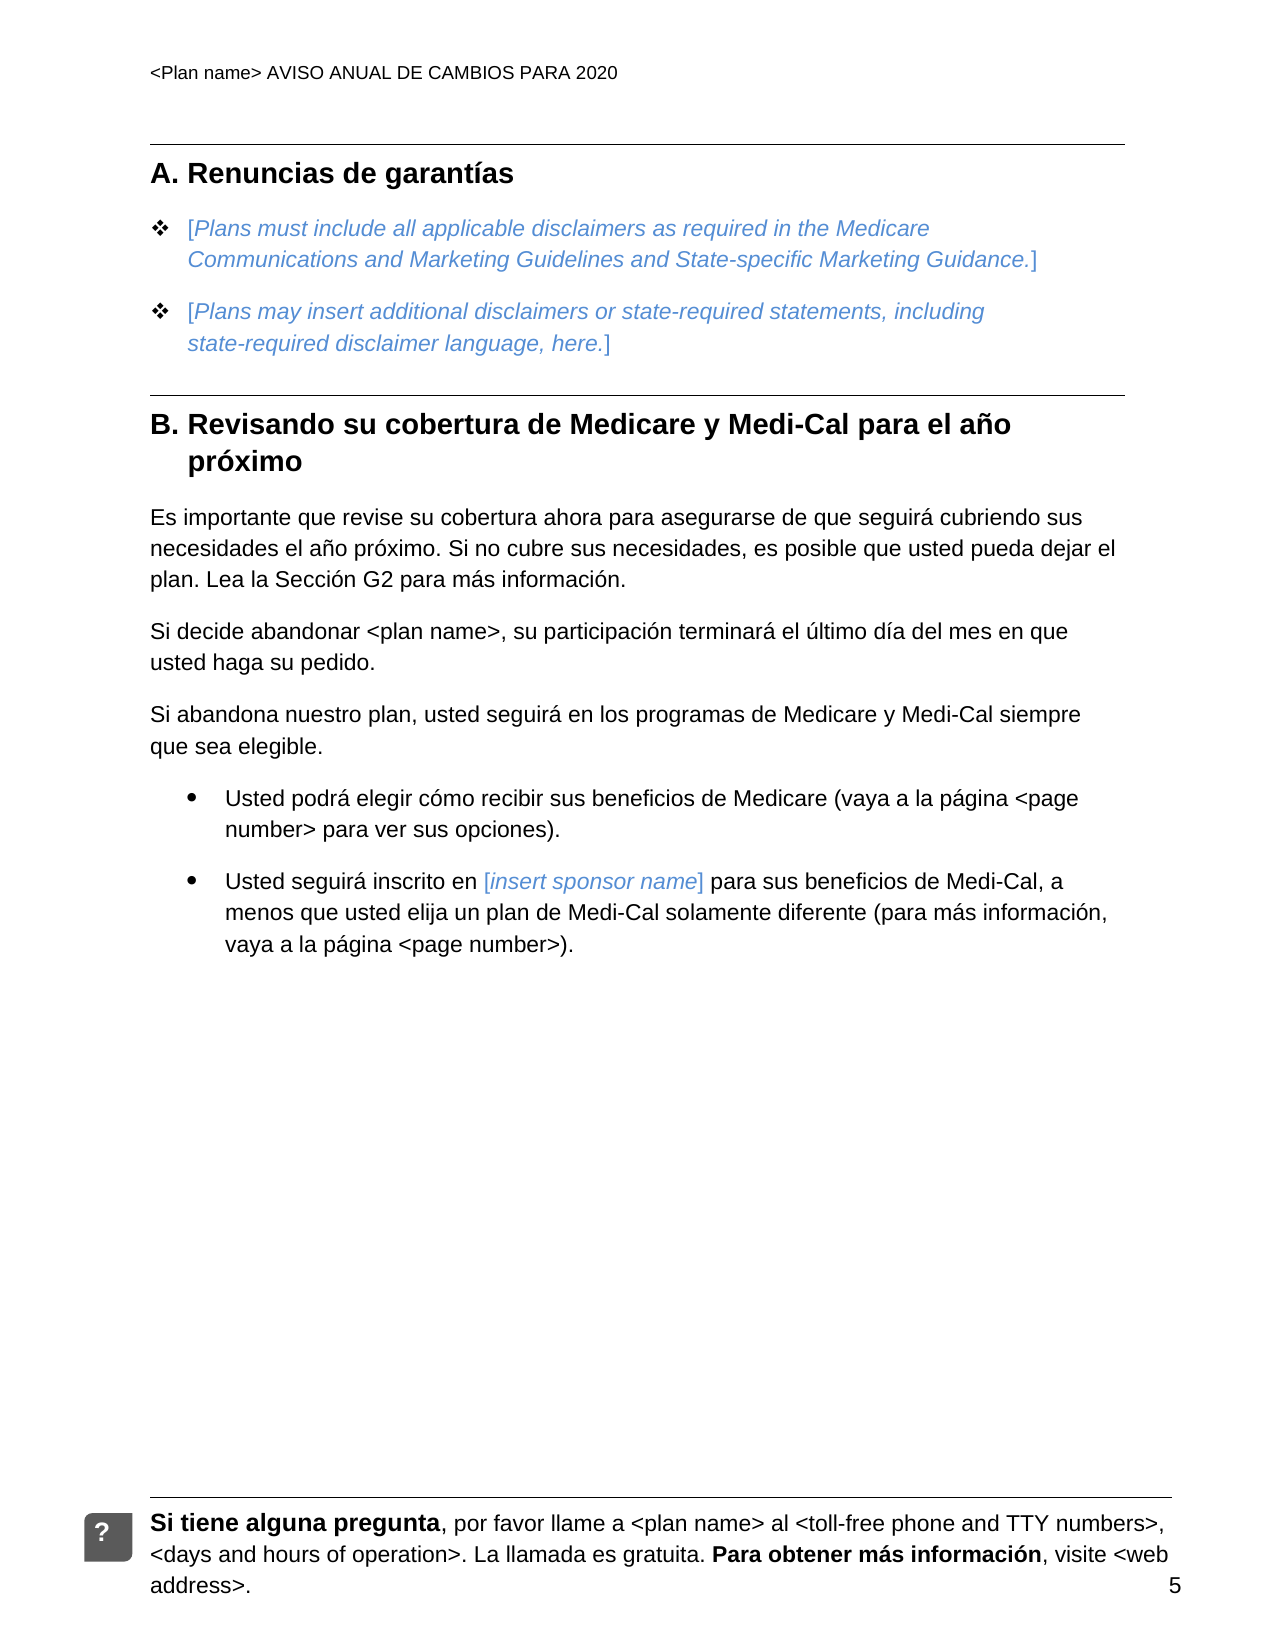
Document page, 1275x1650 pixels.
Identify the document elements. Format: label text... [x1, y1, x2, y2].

subtitle A. Renuncias de garantías [150, 145, 1125, 191]
text Es importante que revise su cobertura ahora para asegurarse de que seguirá cubriendo sus necesidades el año próximo. Si no cubre sus necesidades, es posible que usted pueda dejar el plan. Lea la Sección G2 para más información. [150, 500, 1125, 594]
text Si decide abandonar <plan name>, su participación terminará el último día del mes en que usted haga su pedido. [150, 614, 1125, 677]
text Usted podrá elegir cómo recibir sus beneficios de Medicare (vaya a la página <page number> para ver sus opciones). [187, 781, 1125, 844]
text Usted seguirá inscrito en [insert sponsor name] para sus beneficios de Medi-Cal, a menos que usted elija un plan de Medi-Cal solamente diferente (para más información, vaya a la página <page number>). [187, 864, 1125, 958]
subtitle B. Revisando su cobertura de Medicare y Medi-Cal para el año próximo [150, 396, 1125, 479]
text Si abandona nuestro plan, usted seguirá en los programas de Medicare y Medi-Cal siempre que sea elegible. [150, 698, 1125, 760]
list [Plans must include all applicable disclaimers as required in the Medicare Communications and Marketing Guidelines and State-specific Marketing Guidance.] [150, 211, 1050, 274]
list [Plans may insert additional disclaimers or state-required statements, including state-required disclaimer language, here.] [150, 295, 1050, 357]
